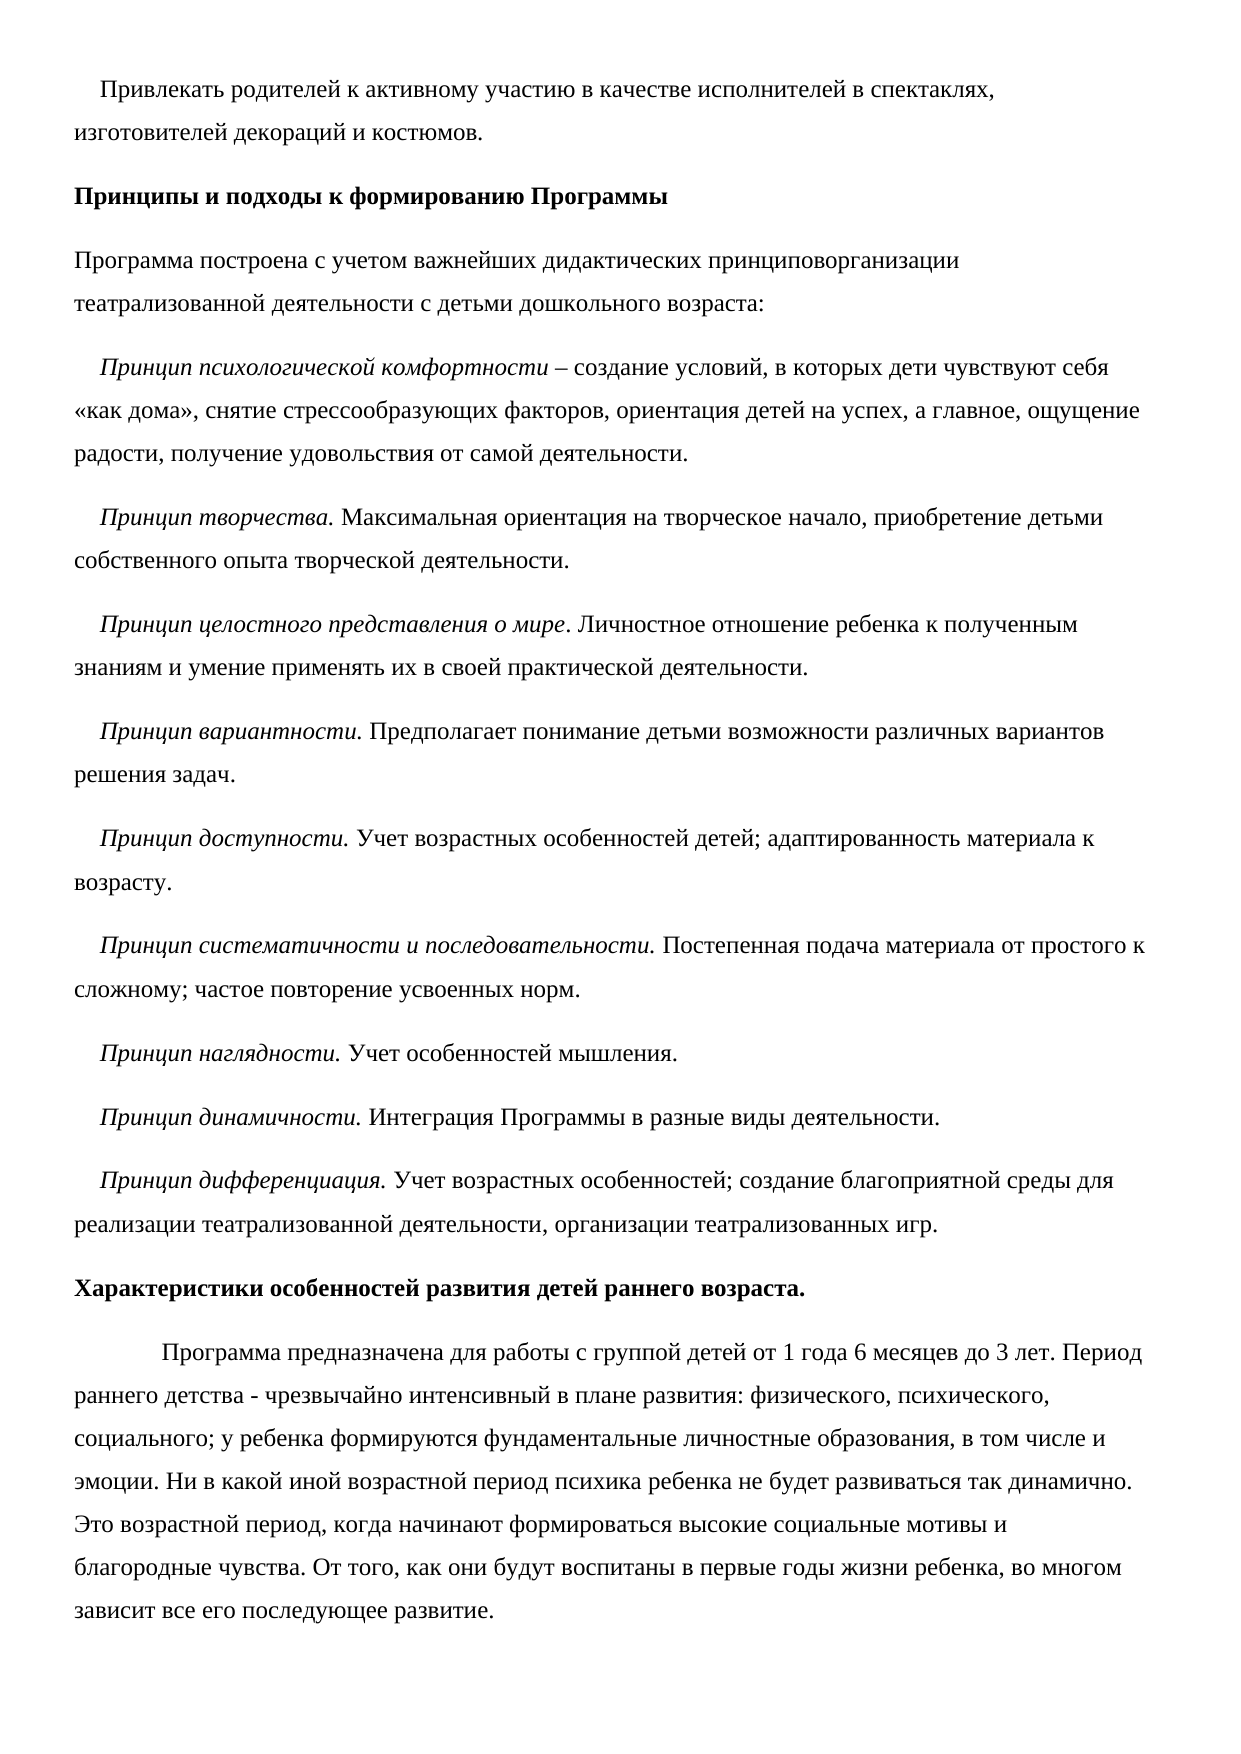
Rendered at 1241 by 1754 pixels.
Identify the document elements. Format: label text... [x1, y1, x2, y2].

text  Привлекать родителей к активному участию в качестве исполнителей в спектаклях, изготовителей декораций и костюмов. [74, 74, 1152, 146]
text  Принцип систематичности и последовательности. Постепенная подача материала от простого к сложному; частое повторение усвоенных норм. [74, 931, 1152, 1002]
text  Принцип дифференциация. Учет возрастных особенностей; создание благоприятной среды для реализации театрализованной деятельности, организации театрализованных игр. [74, 1166, 1152, 1237]
text  Принцип психологической комфортности – создание условий, в которых дети чувствуют себя «как дома», снятие стрессообразующих факторов, ориентация детей на успех, а главное, ощущение радости, получение удовольствия от самой деятельности. [74, 352, 1152, 467]
text Программа построена с учетом важнейших дидактических принциповорганизации театрализованной деятельности с детьми дошкольного возраста: [74, 245, 1152, 317]
text  Принцип динамичности. Интеграция Программы в разные виды деятельности. [74, 1102, 1152, 1130]
text Программа предназначена для работы с группой детей от 1 года 6 месяцев до 3 лет. Период раннего детства - чрезвычайно интенсивный в плане развития: физического, психического, социального; у ребенка формируются фундаментальные личностные образования, в том числе и эмоции. Ни в какой иной возрастной период психика ребенка не будет развиваться так динамично. Это возрастной период, когда начинают формироваться высокие социальные мотивы и благородные чувства. От того, как они будут воспитаны в первые годы жизни ребенка, во многом зависит все его последующее развитие. [74, 1337, 1152, 1624]
text Характеристики особенностей развития детей раннего возраста. [74, 1273, 1152, 1301]
text  Принцип творчества. Максимальная ориентация на творческое начало, приобретение детьми собственного опыта творческой деятельности. [74, 502, 1152, 574]
text  Принцип целостного представления о мире. Личностное отношение ребенка к полученным знаниям и умение применять их в своей практической деятельности. [74, 609, 1152, 681]
text  Принцип доступности. Учет возрастных особенностей детей; адаптированность материала к возрасту. [74, 823, 1152, 895]
text  Принцип наглядности. Учет особенностей мышления. [74, 1038, 1152, 1066]
text Принципы и подходы к формированию Программы [74, 181, 1152, 210]
text  Принцип вариантности. Предполагает понимание детьми возможности различных вариантов решения задач. [74, 716, 1152, 788]
